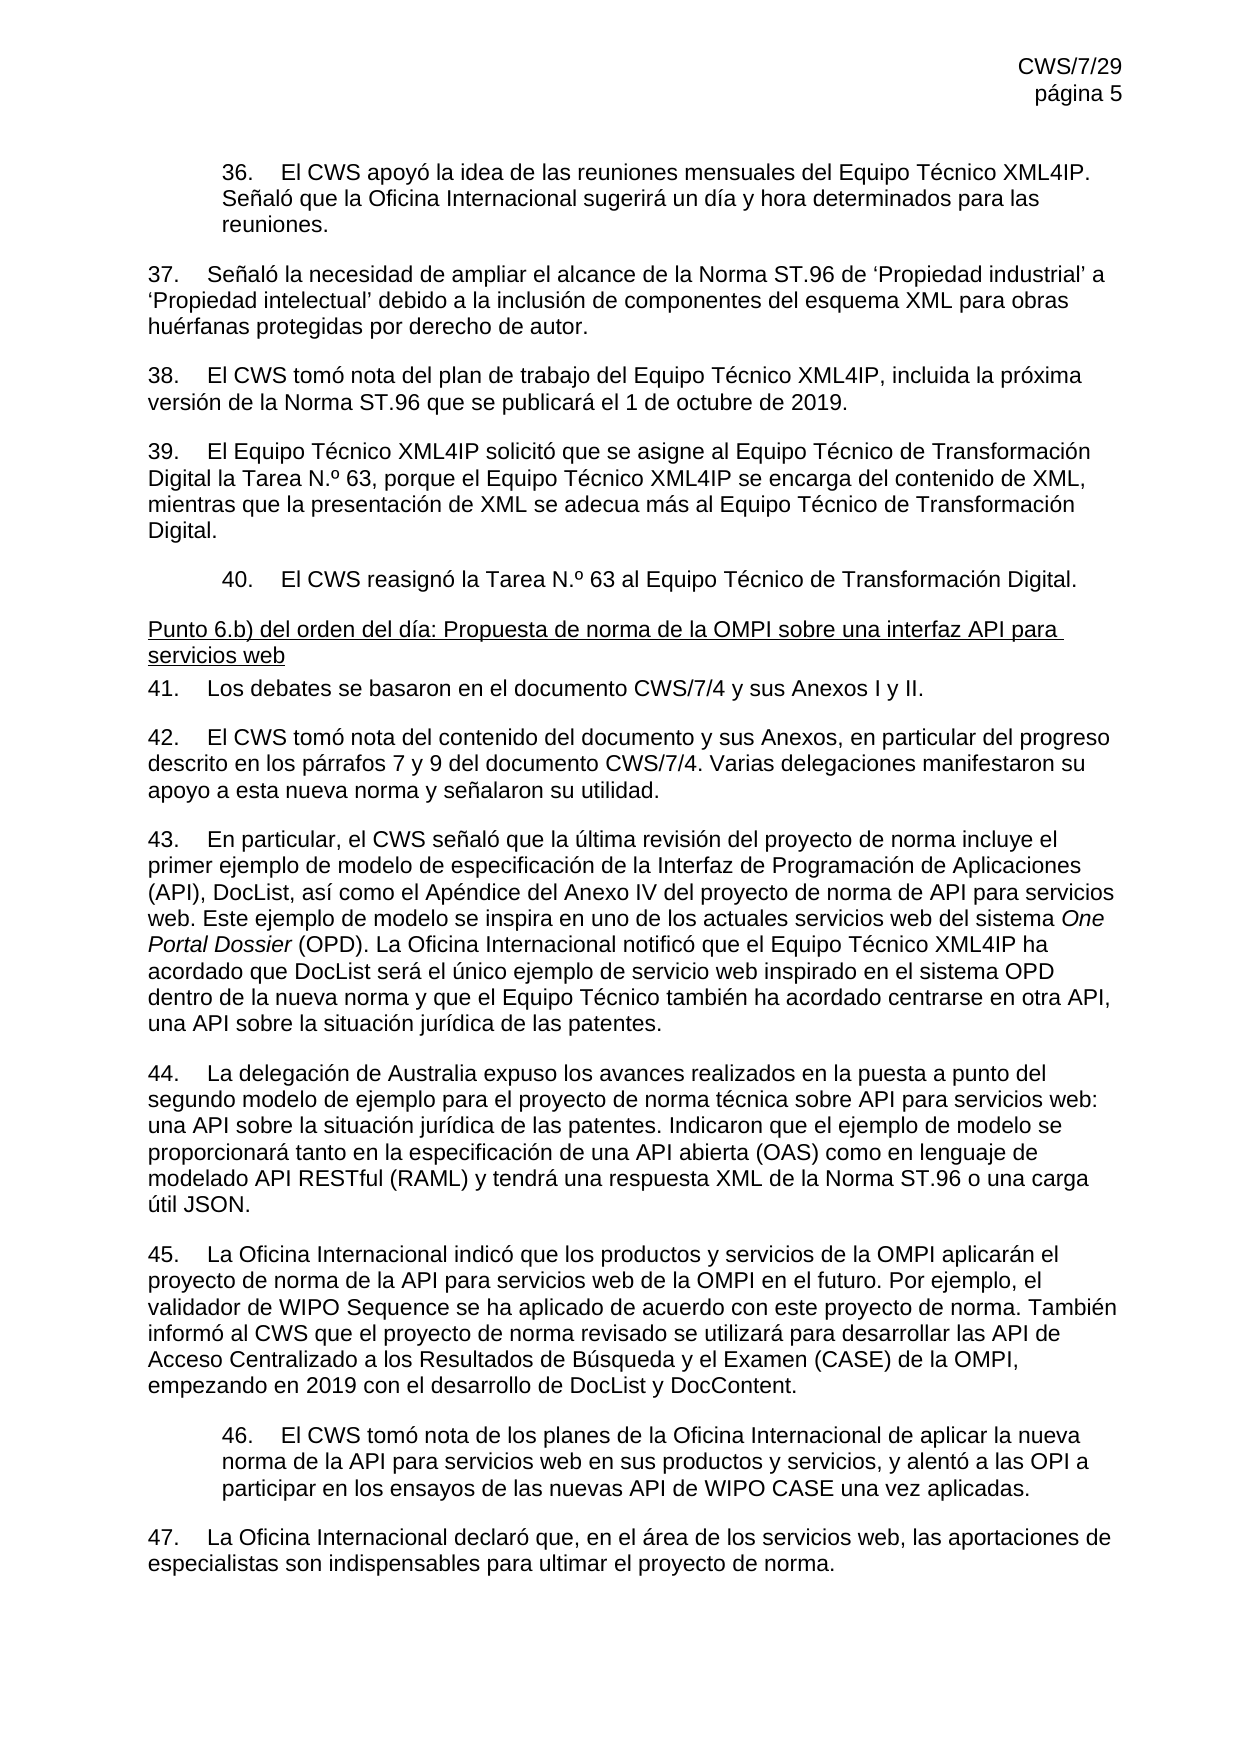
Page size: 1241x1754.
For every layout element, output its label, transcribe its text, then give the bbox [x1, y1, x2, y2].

text El CWS tomó nota del contenido del documento y sus Anexos, en particular del progreso descrito en los párrafos 7 y 9 del documento CWS/7/4. Varias delegaciones manifestaron su apoyo a esta nueva norma y señalaron su utilidad. [148, 724, 1122, 803]
text La Oficina Internacional declaró que, en el área de los servicios web, las aportaciones de especialistas son indispensables para ultimar el proyecto de norma. [148, 1524, 1122, 1576]
text El CWS tomó nota de los planes de la Oficina Internacional de aplicar la nueva norma de la API para servicios web en sus productos y servicios, y alentó a las OPI a participar en los ensayos de las nuevas API de WIPO CASE una vez aplicadas. [222, 1422, 1122, 1501]
text El CWS tomó nota del plan de trabajo del Equipo Técnico XML4IP, incluida la próxima versión de la Norma ST.96 que se publicará el 1 de octubre de 2019. [148, 362, 1122, 415]
text Señaló la necesidad de ampliar el alcance de la Norma ST.96 de ‘Propiedad industrial’ a ‘Propiedad intelectual’ debido a la inclusión de componentes del esquema XML para obras huérfanas protegidas por derecho de autor. [148, 261, 1122, 339]
subtitle Punto 6.b) del orden del día: Propuesta de norma de la OMPI sobre una interfaz API para servicios web [148, 616, 1122, 668]
text La Oficina Internacional indicó que los productos y servicios de la OMPI aplicarán el proyecto de norma de la API para servicios web de la OMPI en el futuro. Por ejemplo, el validador de WIPO Sequence se ha aplicado de acuerdo con este proyecto de norma. También informó al CWS que el proyecto de norma revisado se utilizará para desarrollar las API de Acceso Centralizado a los Resultados de Búsqueda y el Examen (CASE) de la OMPI, empezando en 2019 con el desarrollo de DocList y DocContent. [148, 1241, 1122, 1399]
text El CWS reasignó la Tarea N.º 63 al Equipo Técnico de Transformación Digital. [148, 566, 1122, 593]
text El CWS apoyó la idea de las reuniones mensuales del Equipo Técnico XML4IP. Señaló que la Oficina Internacional sugerirá un día y hora determinados para las reuniones. [222, 158, 1122, 238]
text En particular, el CWS señaló que la última revisión del proyecto de norma incluye el primer ejemplo de modelo de especificación de la Interfaz de Programación de Aplicaciones (API), DocList, así como el Apéndice del Anexo IV del proyecto de norma de API para servicios web. Este ejemplo de modelo se inspira en uno de los actuales servicios web del sistema One Portal Dossier (OPD). La Oficina Internacional notificó que el Equipo Técnico XML4IP ha acordado que DocList será el único ejemplo de servicio web inspirado en el sistema OPD dentro de la nueva norma y que el Equipo Técnico también ha acordado centrarse en otra API, una API sobre la situación jurídica de las patentes. [148, 826, 1122, 1037]
text Los debates se basaron en el documento CWS/7/4 y sus Anexos I y II. [148, 675, 1122, 701]
text La delegación de Australia expuso los avances realizados en la puesta a punto del segundo modelo de ejemplo para el proyecto de norma técnica sobre API para servicios web: una API sobre la situación jurídica de las patentes. Indicaron que el ejemplo de modelo se proporcionará tanto en la especificación de una API abierta (OAS) como en lenguaje de modelado API RESTful (RAML) y tendrá una respuesta XML de la Norma ST.96 o una carga útil JSON. [148, 1060, 1122, 1218]
text El Equipo Técnico XML4IP solicitó que se asigne al Equipo Técnico de Transformación Digital la Tarea N.º 63, porque el Equipo Técnico XML4IP se encarga del contenido de XML, mientras que la presentación de XML se adecua más al Equipo Técnico de Transformación Digital. [148, 438, 1122, 543]
